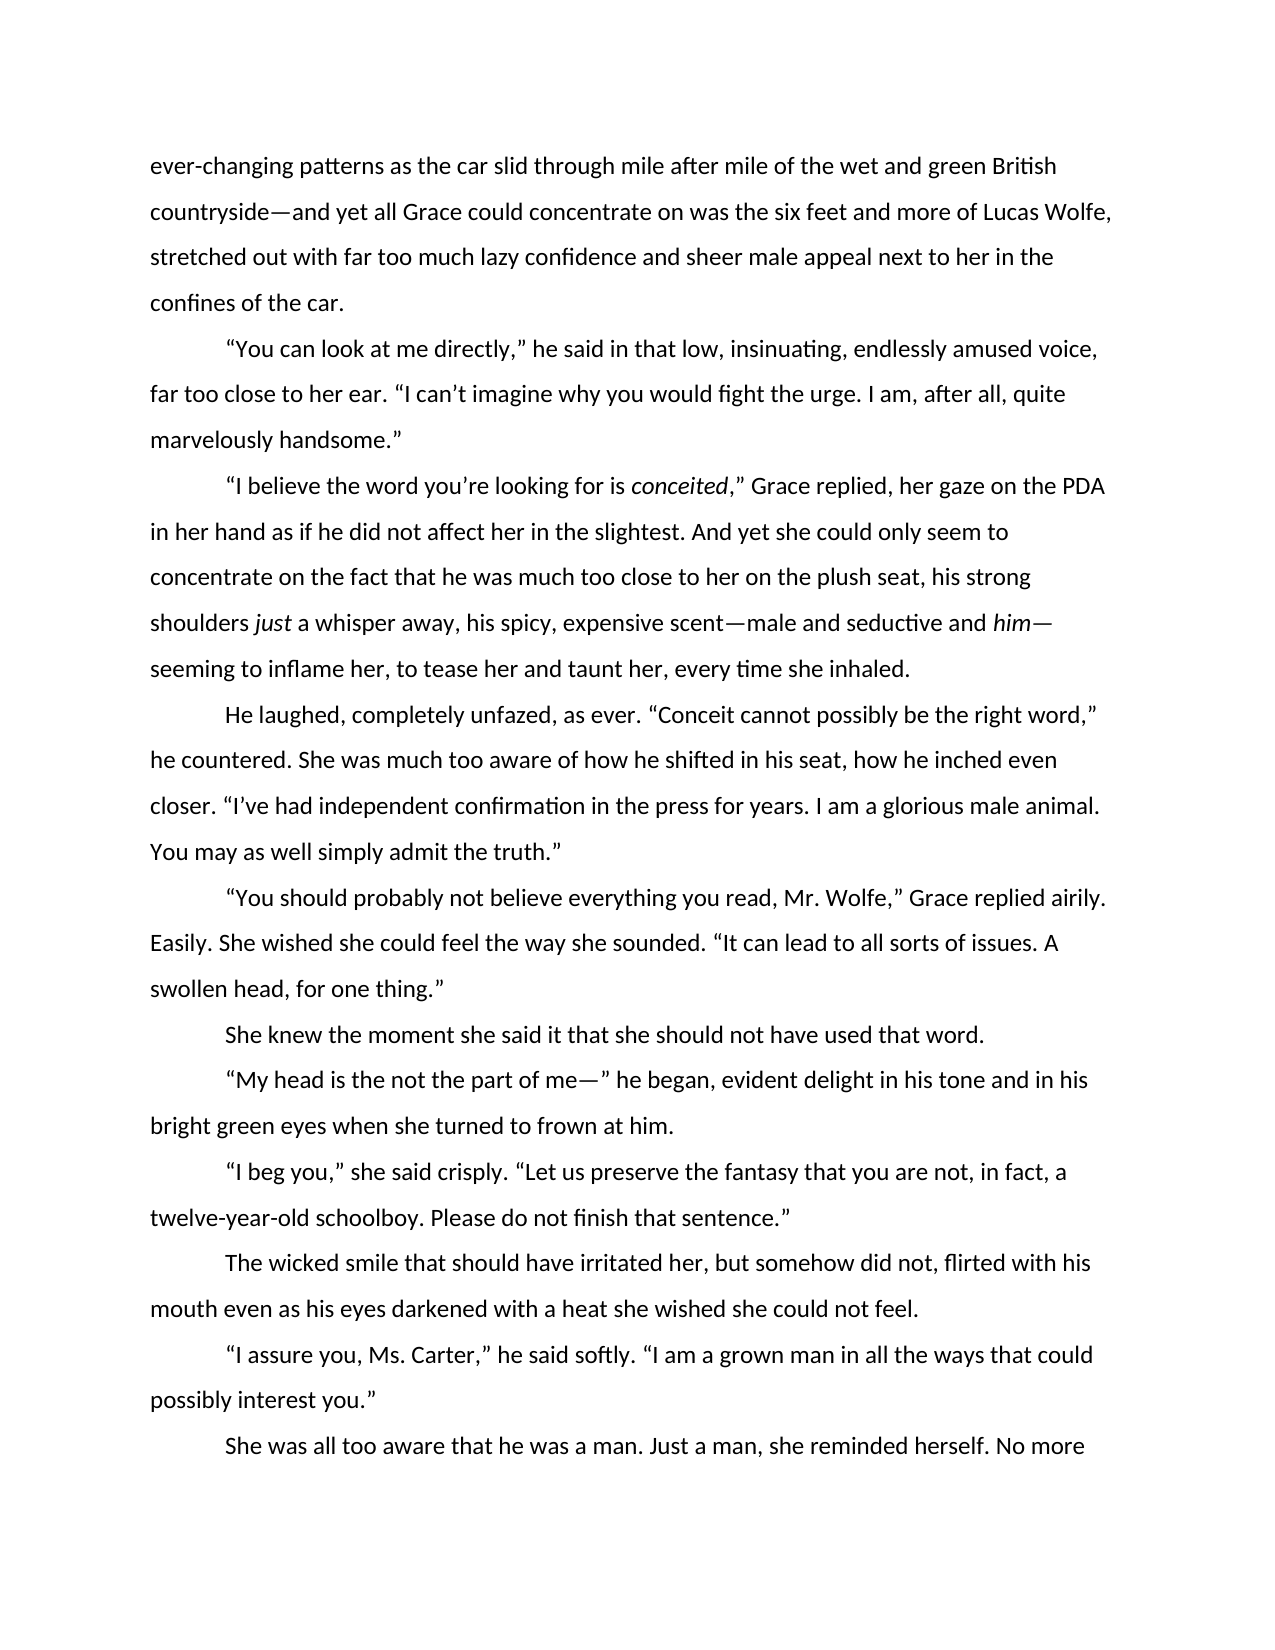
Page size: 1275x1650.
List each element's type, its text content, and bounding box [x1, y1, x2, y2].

text “I assure you, Ms. Carter,” he said softly. “I am a grown man in all the ways that could possibly interest you.” [150, 1339, 1125, 1415]
text She knew the moment she said it that she should not have used that word. [150, 1019, 1125, 1049]
text “I beg you,” she said crisply. “Let us preserve the fantasy that you are not, in fact, a twelve-year-old schoolboy. Please do not finish that sentence.” [150, 1156, 1125, 1232]
text He laughed, completely unfazed, as ever. “Conceit cannot possibly be the right word,” he countered. She was much too aware of how he shifted in his seat, how he inched even closer. “I’ve had independent confirmation in the press for years. I am a glorious male animal. You may as well simply admit the truth.” [150, 699, 1125, 866]
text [150, 1430, 1125, 1461]
text “I believe the word you’re looking for is conceited,” Grace replied, her gaze on the PDA in her hand as if he did not affect her in the slightest. And yet she could only seem to concentrate on the fact that he was much too close to her on the plush seat, his strong shoulders just a whisper away, his spicy, expensive scent—male and seductive and him—seeming to inflame her, to tease her and taunt her, every time she inhaled. [150, 470, 1125, 683]
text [150, 150, 1125, 318]
text “You should probably not believe everything you read, Mr. Wolfe,” Grace replied airily. Easily. She wished she could feel the way she sounded. “It can lead to all sorts of issues. A swollen head, for one thing.” [150, 882, 1125, 1004]
text “You can look at me directly,” he said in that low, insinuating, endlessly amused voice, far too close to her ear. “I can’t imagine why you would fight the urge. I am, after all, quite marvelously handsome.” [150, 333, 1125, 455]
text “My head is the not the part of me—” he began, evident delight in his tone and in his bright green eyes when she turned to frown at him. [150, 1064, 1125, 1141]
text The wicked smile that should have irritated her, but somehow did not, flirted with his mouth even as his eyes darkened with a heat she wished she could not feel. [150, 1247, 1125, 1324]
